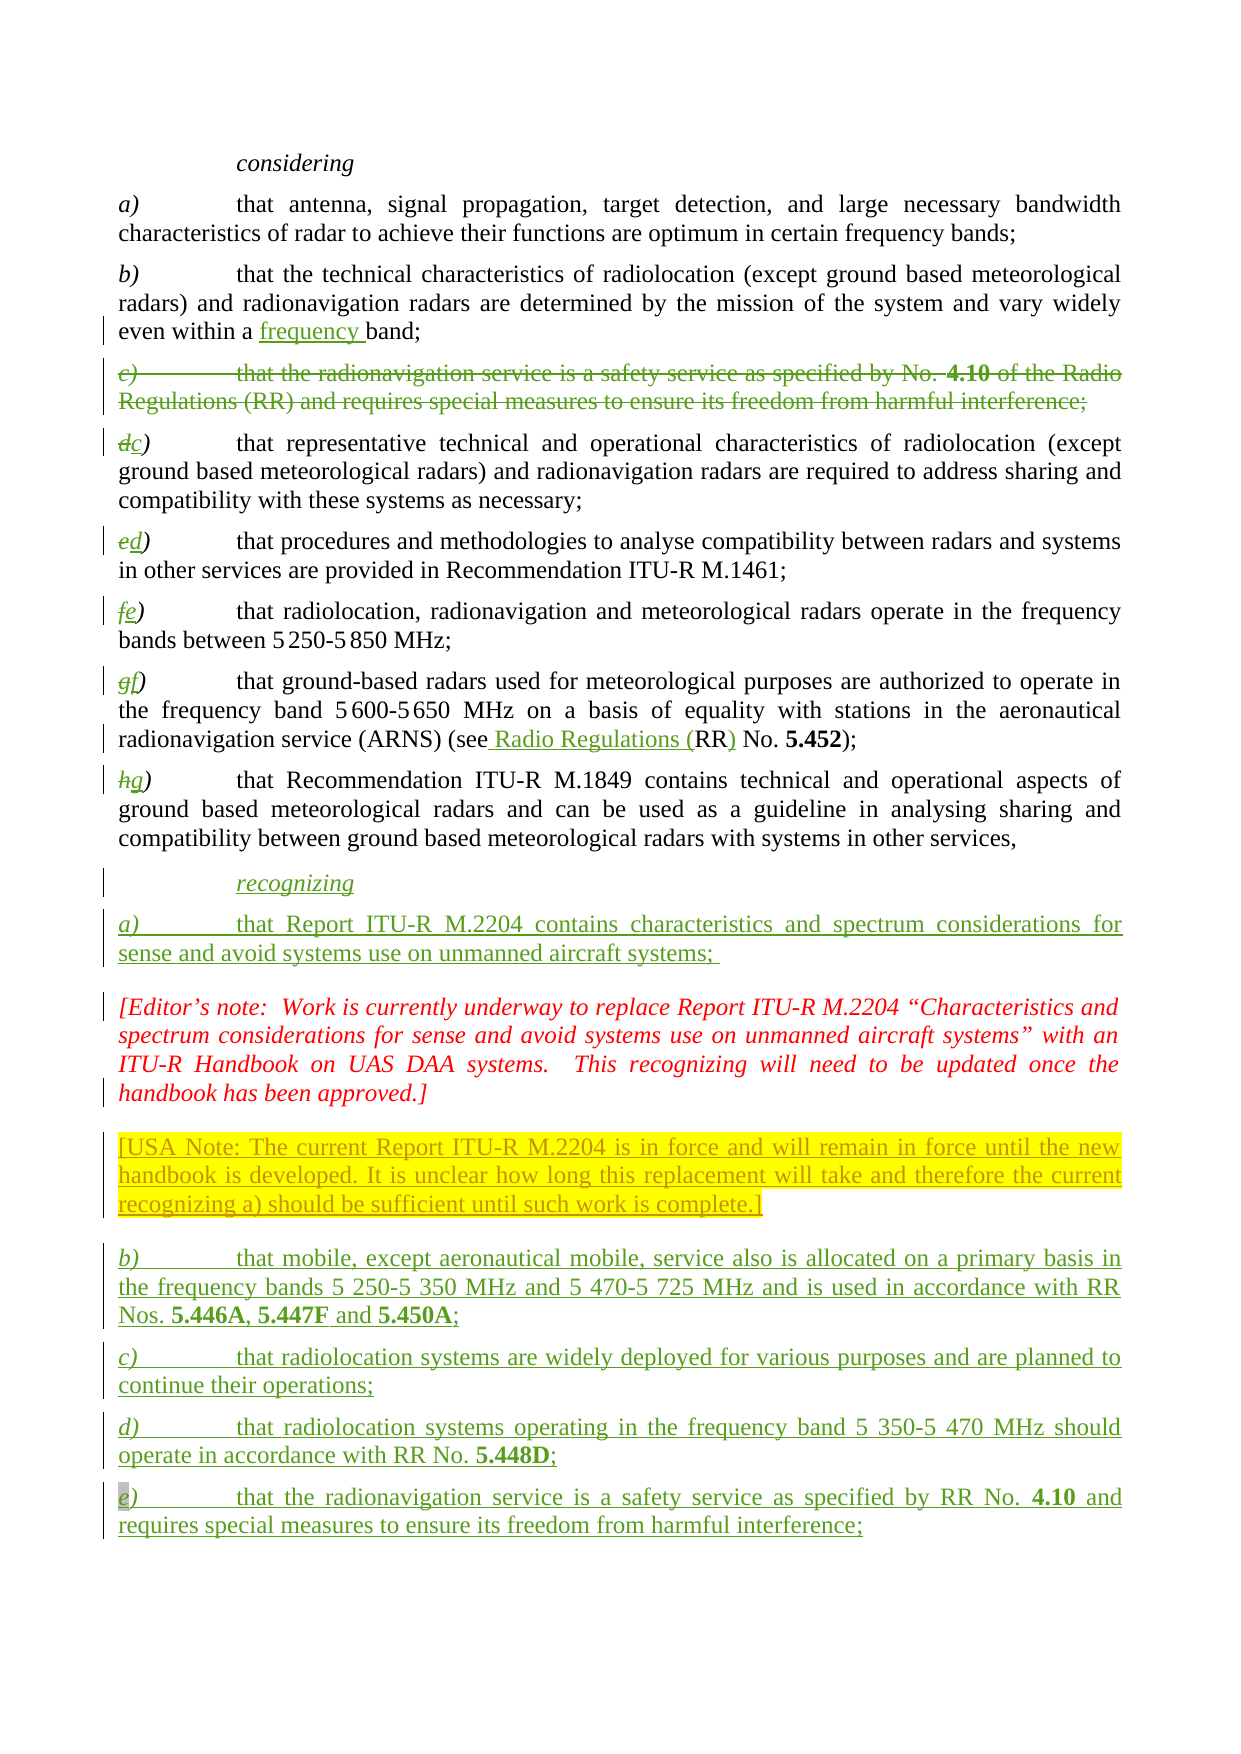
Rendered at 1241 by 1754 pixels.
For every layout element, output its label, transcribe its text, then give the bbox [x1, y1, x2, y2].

text ) that Recommendation ITU-R M.1849 contains technical and operational aspects of ground based meteorological radars and can be used as a guideline in analysing sharing and compatibility between ground based meteorological radars with systems in other services, [118, 765, 1122, 851]
text ) that ground-based radars used for meteorological purposes are authorized to operate in the frequency band 5 600-5 650 MHz on a basis of equality with stations in the aeronautical radionavigation service (ARNS) (seeRR No. 5.452); [118, 666, 1122, 753]
text ) that radiolocation, radionavigation and meteorological radars operate in the frequency bands between 5 250-5 850 MHz; [118, 596, 1122, 654]
text ) that representative technical and operational characteristics of radiolocation (except ground based meteorological radars) and radionavigation radars are required to address sharing and compatibility with these systems as necessary; [118, 428, 1122, 514]
text b) that the technical characteristics of radiolocation (except ground based meteorological radars) and radionavigation radars are determined by the mission of the system and vary widely even within a band; [118, 259, 1122, 345]
text [Editor’s note: Work is currently underway to replace Report ITU-R M.2204 “Characteristics and spectrum considerations for sense and avoid systems use on unmanned aircraft systems” with an ITU-R Handbook on UAS DAA systems. This recognizing will need to be updated once the handbook has been approved.] [118, 992, 1122, 1107]
text a) that antenna, signal propagation, target detection, and large necessary bandwidth characteristics of radar to achieve their functions are optimum in certain frequency bands; [118, 189, 1122, 246]
text considering [236, 148, 1122, 176]
text ) that procedures and methodologies to analyse compatibility between radars and systems in other services are provided in Recommendation ITU-R M.1461; [118, 526, 1122, 584]
